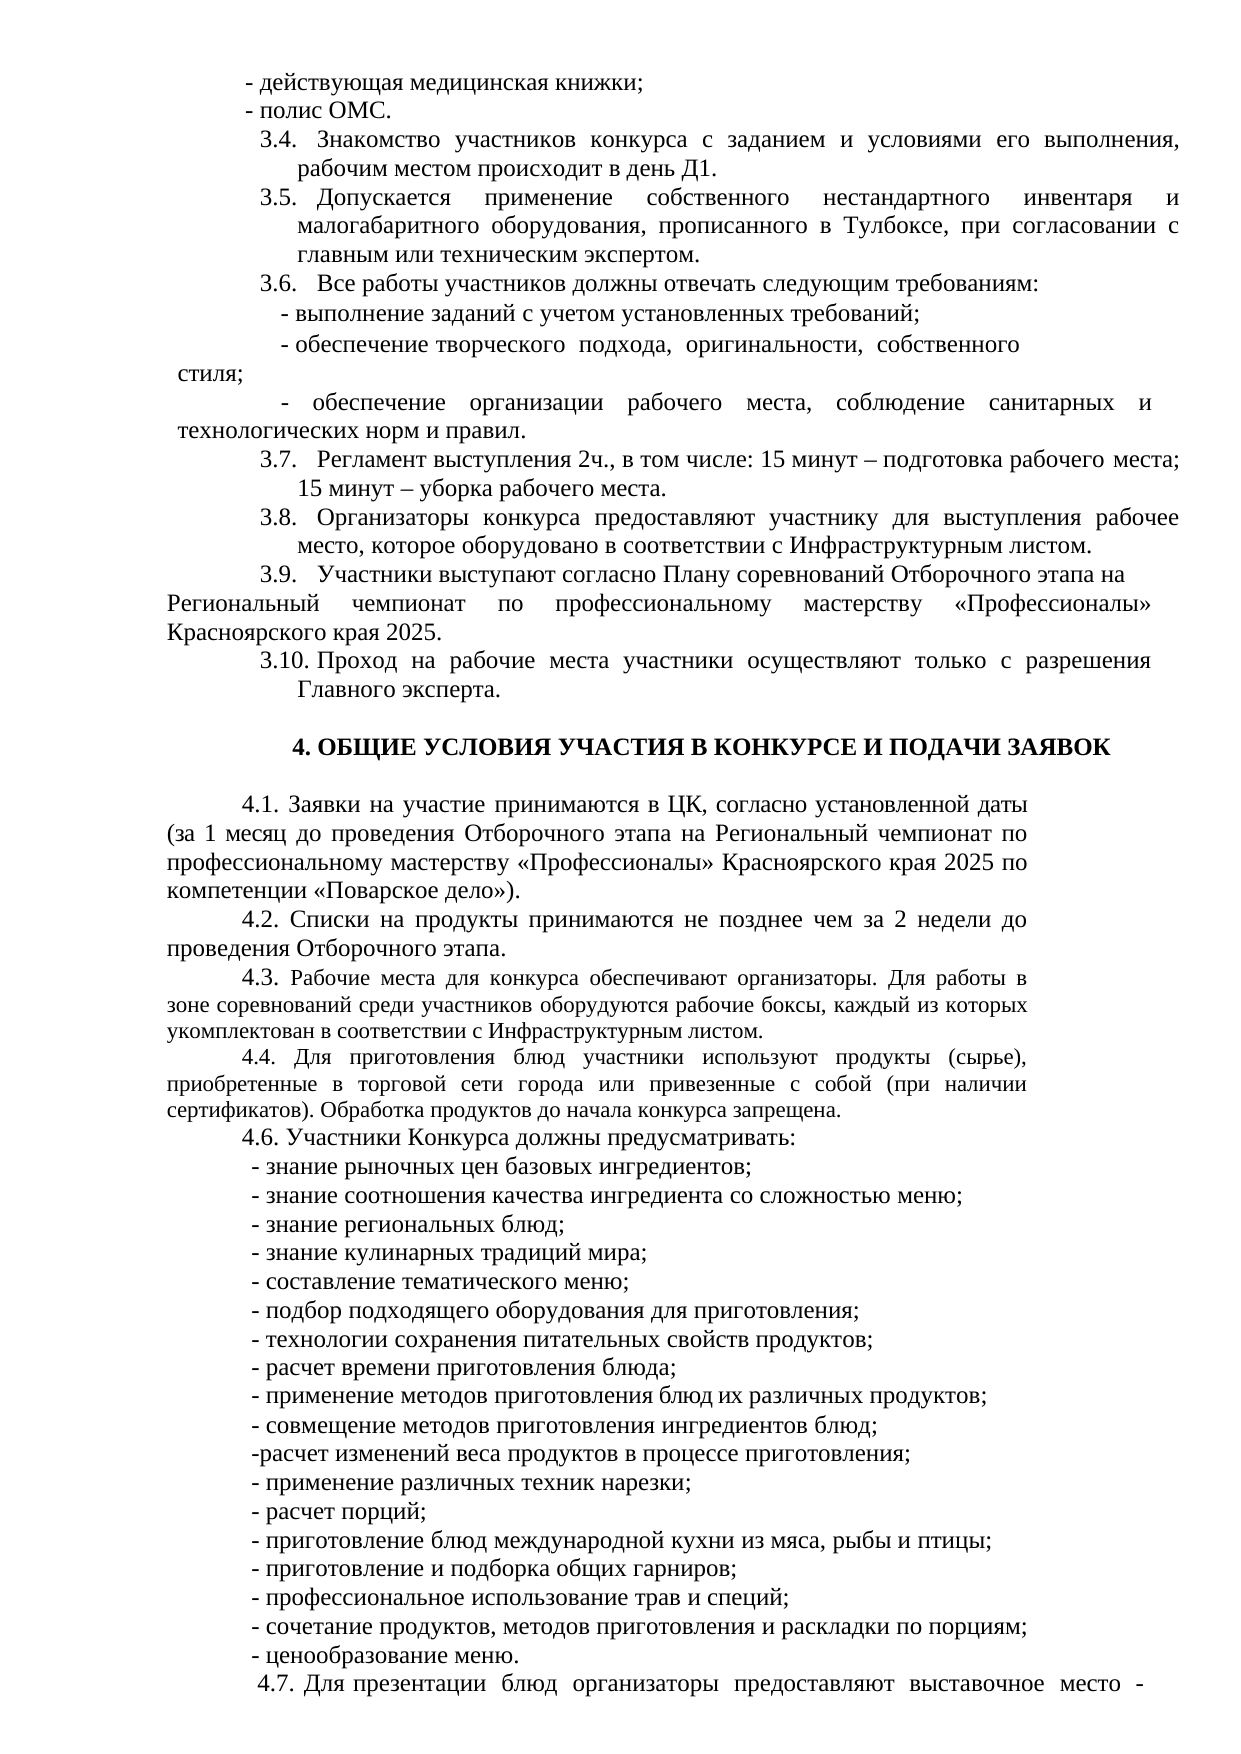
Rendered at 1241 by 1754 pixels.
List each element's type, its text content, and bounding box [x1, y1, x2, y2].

list технологии сохранения питательных свойств продуктов; [251, 1324, 1180, 1352]
list приготовление и подборка общих гарниров; [251, 1553, 1180, 1582]
text 4.4. Для приготовления блюд участники используют продукты (сырье), приобретенные в торговой сети города или привезенные с собой (при наличии сертификатов). Обработка продуктов до начала конкурса запрещена. [167, 1043, 1028, 1122]
list обеспечение творческого подхода, оригинальности, собственного [280, 329, 1180, 358]
list Проход на рабочие места участники осуществляют только с разрешения Главного эксперта. [259, 646, 1152, 703]
list Знакомство участников конкурса с заданием и условиями его выполнения, рабочим местом происходит в день Д1. [259, 124, 1180, 182]
list сочетание продуктов, методов приготовления и раскладки по порциям; [251, 1611, 1180, 1640]
text стиля; [177, 358, 1180, 387]
list Региональный чемпионат по профессиональному мастерству «Профессионалы» Красноярского края 2025. [167, 588, 1152, 646]
text 4.3. Рабочие места для конкурса обеспечивают организаторы. Для работы в зоне соревнований среди участников оборудуются рабочие боксы, каждый из которых укомплектован в соответствии с Инфраструктурным листом. [167, 962, 1028, 1043]
list расчет времени приготовления блюда; [251, 1352, 1180, 1381]
list знание кулинарных традиций мира; [251, 1237, 1180, 1266]
list составление тематического меню; [251, 1266, 1180, 1295]
list Для презентации блюд организаторы предоставляют выставочное место - [257, 1668, 1180, 1697]
list знание рыночных цен базовых ингредиентов; [251, 1151, 1180, 1180]
list подбор подходящего оборудования для приготовления; [251, 1295, 1180, 1324]
list Регламент выступления 2ч., в том числе: 15 минут – подготовка рабочего места; 15 минут – уборка рабочего места. [259, 444, 1180, 502]
list выполнение заданий с учетом установленных требований; [280, 299, 1180, 327]
text 4.1. Заявки на участие принимаются в ЦК, согласно установленной даты (за 1 месяц до проведения Отборочного этапа на Региональный чемпионат по профессиональному мастерству «Профессионалы» Красноярского края 2025 по компетенции «Поварское дело»). [167, 789, 1028, 904]
text 4.6. Участники Конкурса должны предусматривать: [167, 1122, 1028, 1151]
list Организаторы конкурса предоставляют участнику для выступления рабочее место, которое оборудовано в соответствии с Инфраструктурным листом. [259, 502, 1180, 559]
list применение различных техник нарезки; [251, 1467, 1180, 1496]
list Допускается применение собственного нестандартного инвентаря и малогабаритного оборудования, прописанного в Тулбоксе, при согласовании с главным или техническим экспертом. [259, 182, 1180, 268]
list полис ОМС. [245, 95, 1180, 124]
list знание региональных блюд; [251, 1209, 1180, 1237]
list Участники выступают согласно Плану соревнований Отборочного этапа на [259, 559, 1180, 588]
list знание соотношения качества ингредиента со сложностью меню; [251, 1180, 1180, 1209]
list профессиональное использование трав и специй; [251, 1582, 1180, 1611]
list действующая медицинская книжки; [245, 67, 1180, 95]
list совмещение методов приготовления ингредиентов блюд; [251, 1410, 1180, 1438]
list Все работы участников должны отвечать следующим требованиям: [259, 268, 1180, 297]
list ценообразование меню. [251, 1640, 1180, 1668]
text -расчет изменений веса продуктов в процессе приготовления; [251, 1438, 1180, 1467]
list приготовление блюд международной кухни из мяса, рыбы и птицы; [251, 1525, 1180, 1553]
list применение методов приготовления блюд их различных продуктов; [251, 1381, 1180, 1410]
list расчет порций; [251, 1496, 1180, 1525]
list обеспечение организации рабочего места, соблюдение санитарных и [281, 387, 1180, 416]
text технологических норм и правил. [177, 416, 1180, 444]
text 4.2. Списки на продукты принимаются не позднее чем за 2 недели до проведения Отборочного этапа. [167, 904, 1028, 962]
list 4. ОБЩИЕ УСЛОВИЯ УЧАСТИЯ В КОНКУРСЕ И ПОДАЧИ ЗАЯВОК [251, 732, 1152, 761]
